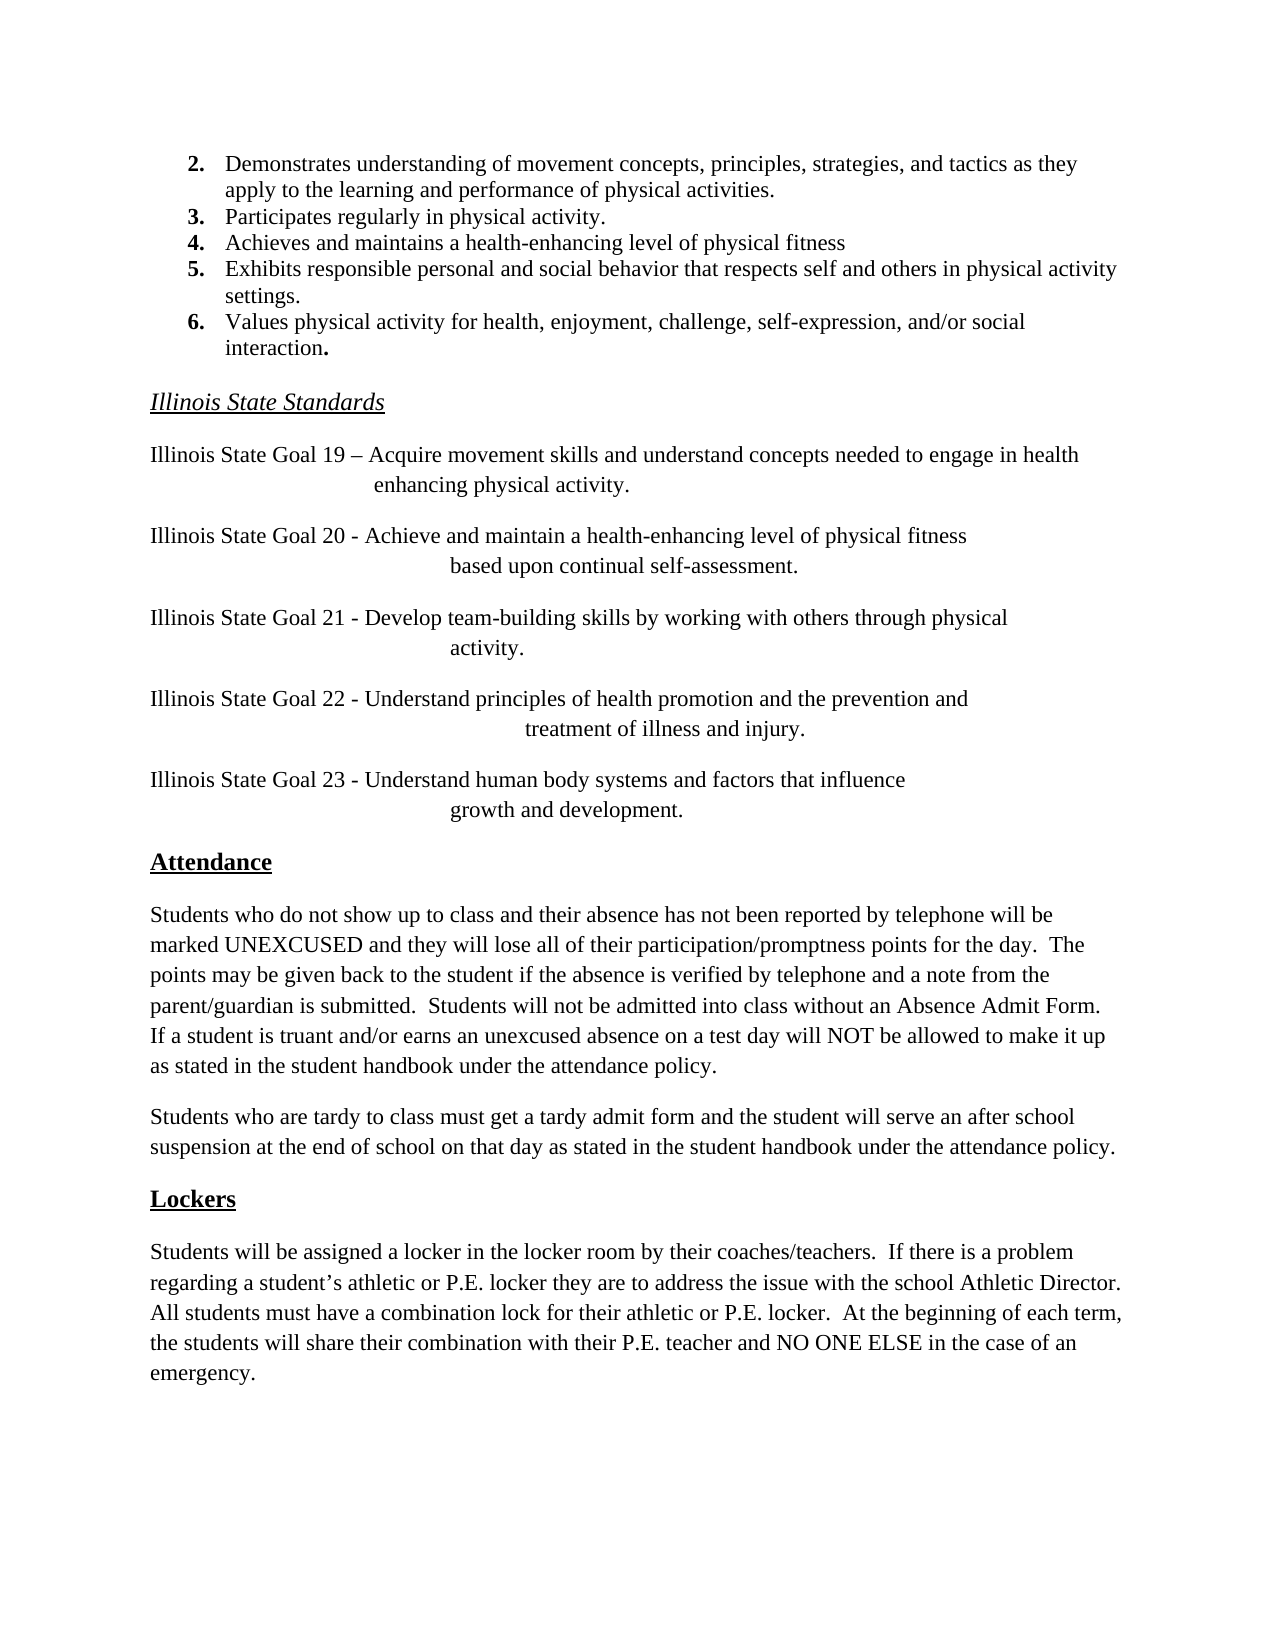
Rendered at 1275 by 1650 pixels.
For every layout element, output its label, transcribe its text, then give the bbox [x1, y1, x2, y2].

list Participates regularly in physical activity. [187, 203, 1125, 229]
text Illinois State Goal 19 – Acquire movement skills and understand concepts needed to engage in health enhancing physical activity. [150, 441, 1125, 498]
text Lockers [150, 1184, 1125, 1213]
text Students who do not show up to class and their absence has not been reported by telephone will be marked UNEXCUSED and they will lose all of their participation/promptness points for the day. The points may be given back to the student if the absence is verified by telephone and a note from the parent/guardian is submitted. Students will not be admitted into class without an Absence Admit Form. If a student is truant and/or earns an unexcused absence on a test day will NOT be allowed to make it up as stated in the student handbook under the attendance policy. [150, 901, 1125, 1078]
text Attendance [150, 847, 1125, 876]
text Illinois State Standards [150, 387, 1125, 416]
list Values physical activity for health, enjoyment, challenge, self-expression, and/or social interaction. [187, 308, 1125, 361]
list Demonstrates understanding of movement concepts, principles, strategies, and tactics as they apply to the learning and performance of physical activities. [187, 150, 1125, 203]
list Achieves and maintains a health-enhancing level of physical fitness [187, 229, 1125, 255]
list Exhibits responsible personal and social behavior that respects self and others in physical activity settings. [187, 255, 1125, 308]
text Students who are tardy to class must get a tardy admit form and the student will serve an after school suspension at the end of school on that day as stated in the student handbook under the attendance policy. [150, 1103, 1125, 1160]
text Illinois State Goal 23 - Understand human body systems and factors that influence growth and development. [150, 766, 1125, 823]
text Illinois State Goal 22 - Understand principles of health promotion and the prevention and treatment of illness and injury. [150, 685, 1125, 741]
text Students will be assigned a locker in the locker room by their coaches/teachers. If there is a problem regarding a student’s athletic or P.E. locker they are to address the issue with the school Athletic Director. All students must have a combination lock for their athletic or P.E. locker. At the beginning of each term, the students will share their combination with their P.E. teacher and NO ONE ELSE in the case of an emergency. [150, 1238, 1125, 1386]
text Illinois State Goal 21 - Develop team-building skills by working with others through physical activity. [150, 603, 1125, 660]
text Illinois State Goal 20 - Achieve and maintain a health-enhancing level of physical fitness based upon continual self-assessment. [150, 522, 1125, 579]
